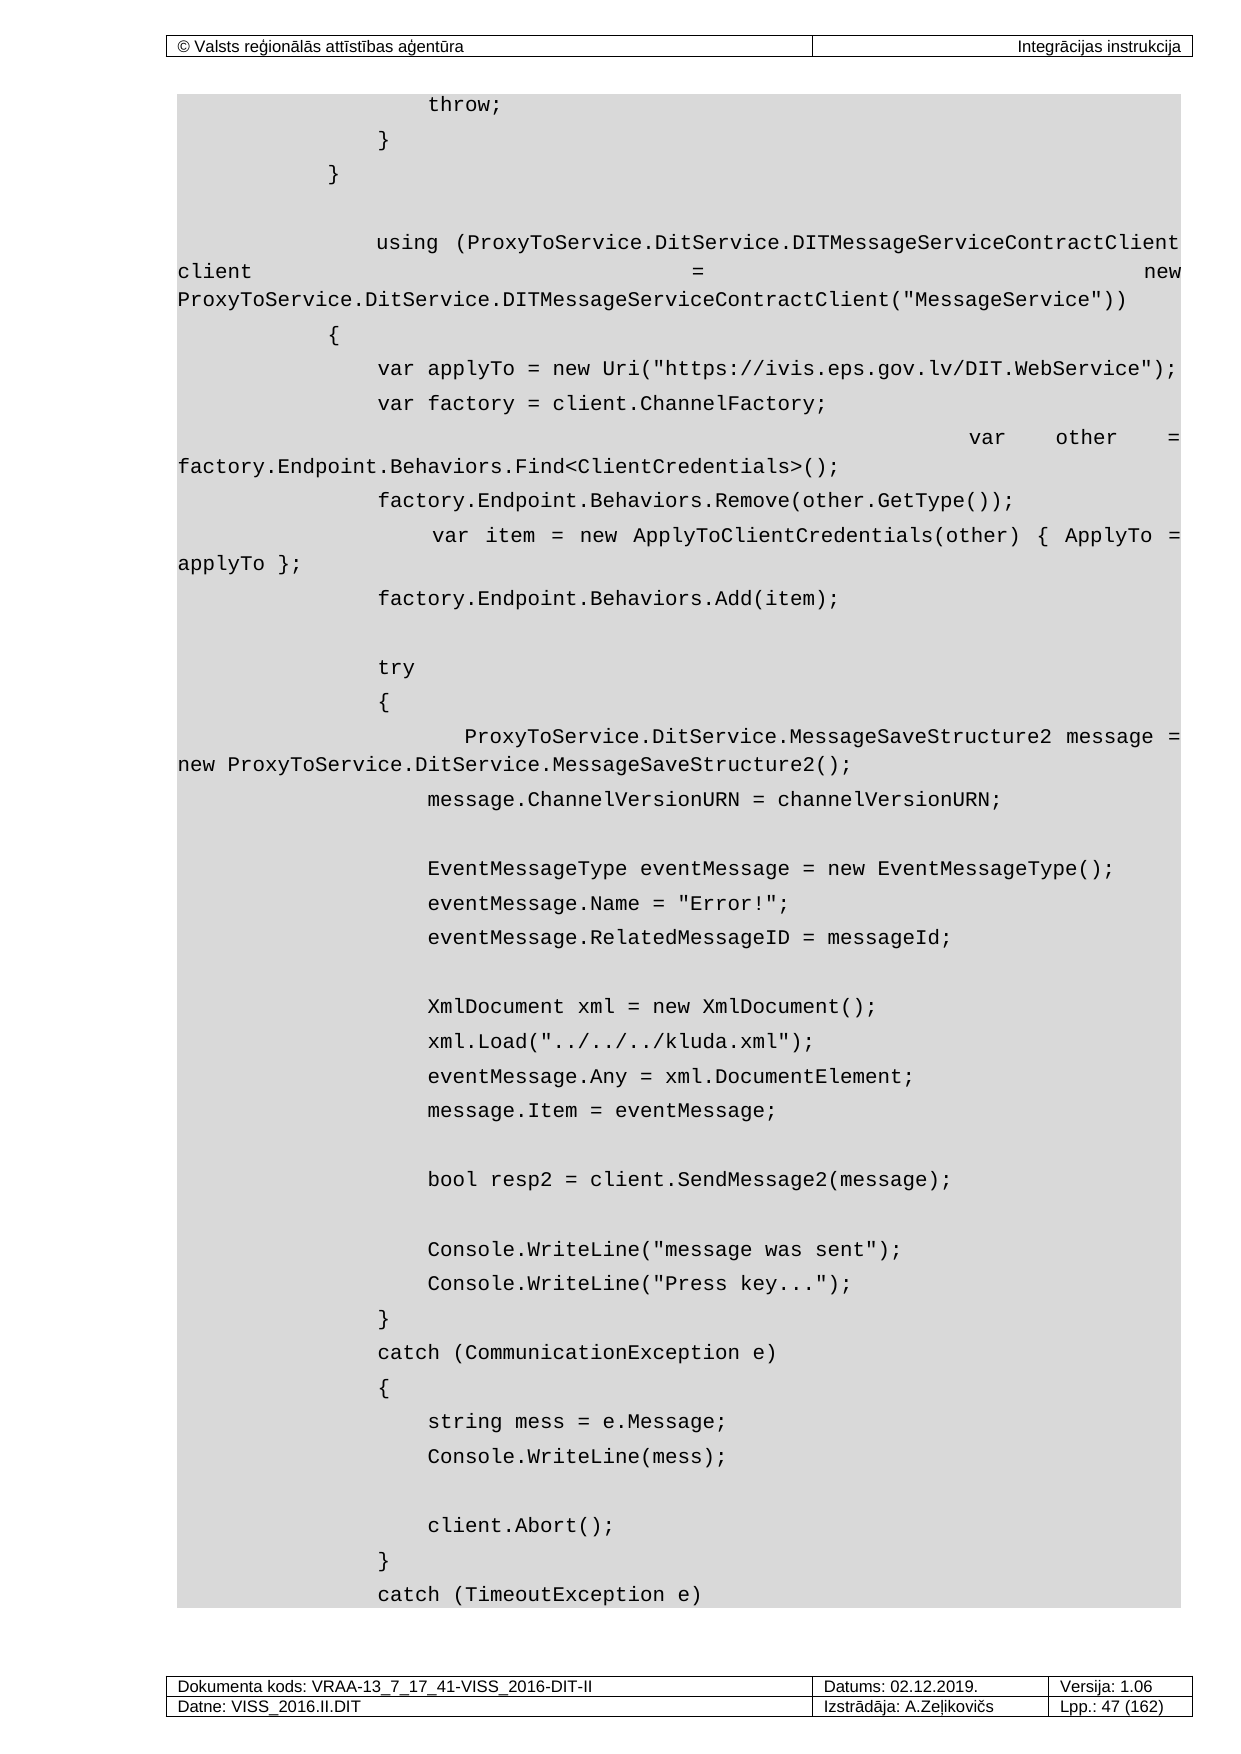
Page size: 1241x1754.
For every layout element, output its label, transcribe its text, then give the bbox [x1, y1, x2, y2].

text eventMessage.RelatedMessageID = messageId; [177, 927, 1181, 951]
text } [177, 1550, 1181, 1573]
text ProxyToService.DitService.MessageSaveStructure2 message = new ProxyToService.DitService.MessageSaveStructure2(); [177, 726, 1181, 778]
text { [177, 1377, 1181, 1401]
text EventMessageType eventMessage = new EventMessageType(); [177, 858, 1181, 882]
text } [177, 163, 1181, 187]
text using (ProxyToService.DitService.DITMessageServiceContractClient client = new ProxyToService.DitService.DITMessageServiceContractClient("MessageService")) [177, 232, 1181, 313]
text message.Item = eventMessage; [177, 1100, 1181, 1124]
text eventMessage.Name = "Error!"; [177, 893, 1181, 916]
text try [177, 657, 1181, 681]
text client.Abort(); [177, 1515, 1181, 1539]
text string mess = e.Message; [177, 1411, 1181, 1435]
text { [177, 323, 1181, 347]
text Console.WriteLine(mess); [177, 1446, 1181, 1470]
text catch (TimeoutException e) [177, 1584, 1181, 1608]
text var factory = client.ChannelFactory; [177, 393, 1181, 416]
text factory.Endpoint.Behaviors.Remove(other.GetType()); [177, 490, 1181, 514]
text eventMessage.Any = xml.DocumentElement; [177, 1066, 1181, 1089]
text Console.WriteLine("message was sent"); [177, 1238, 1181, 1262]
text var applyTo = new Uri("https://ivis.eps.gov.lv/DIT.WebService"); [177, 358, 1181, 382]
text XmlDocument xml = new XmlDocument(); [177, 996, 1181, 1020]
text bool resp2 = client.SendMessage2(message); [177, 1169, 1181, 1193]
text var other = factory.Endpoint.Behaviors.Find<ClientCredentials>(); [177, 427, 1181, 479]
text catch (CommunicationException e) [177, 1342, 1181, 1366]
text xml.Load("../../../kluda.xml"); [177, 1031, 1181, 1055]
text } [177, 1308, 1181, 1331]
text factory.Endpoint.Behaviors.Add(item); [177, 588, 1181, 611]
text { [177, 691, 1181, 715]
text message.ChannelVersionURN = channelVersionURN; [177, 789, 1181, 813]
text throw; [177, 94, 1181, 118]
text var item = new ApplyToClientCredentials(other) { ApplyTo = applyTo }; [177, 525, 1181, 577]
text } [177, 128, 1181, 152]
text Console.WriteLine("Press key..."); [177, 1273, 1181, 1297]
